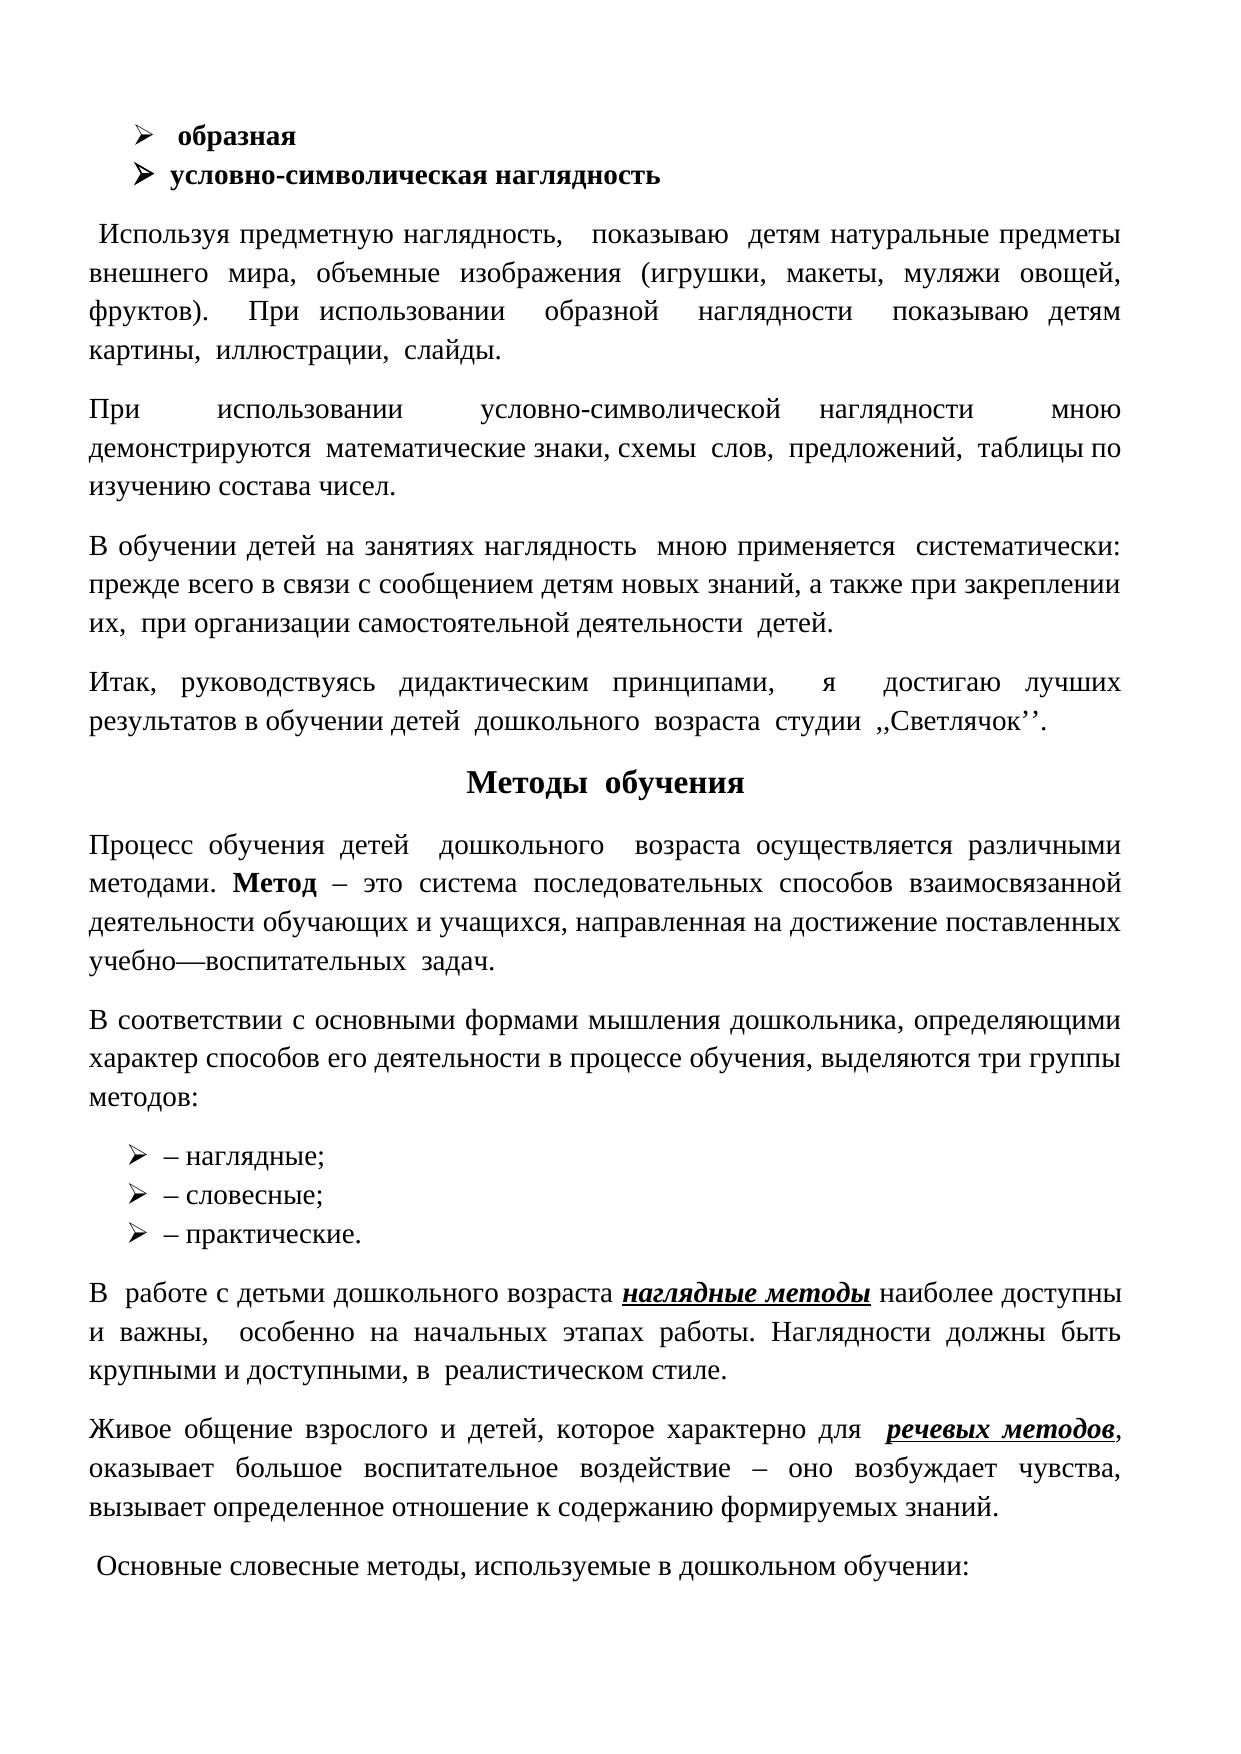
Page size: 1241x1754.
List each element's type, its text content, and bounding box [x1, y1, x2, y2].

list образная [132, 118, 1122, 152]
text Итак, руководствуясь дидактическим принципами, я достигаю лучших результатов в обучении детей дошкольного возраста студии ,,Светлячок’’. [89, 664, 1122, 736]
list – словесные; [126, 1177, 1122, 1211]
text Основные словесные методы, используемые в дошкольном обучении: [89, 1548, 1122, 1582]
text Процесс обучения детей дошкольного возраста осуществляется различными методами. Метод – это система последовательных способов взаимосвязанной деятельности обучающих и учащихся, направленная на достижение поставленных учебно—воспитательных задач. [89, 827, 1122, 976]
text Методы обучения [89, 762, 1122, 800]
list – практические. [126, 1216, 1122, 1249]
text В обучении детей на занятиях наглядность мною применяется систематически: прежде всего в связи с сообщением детям новых знаний, а также при закреплении их, при организации самостоятельной деятельности детей. [89, 528, 1122, 638]
list условно-символическая наглядность [132, 157, 1122, 190]
text При использовании условно-символической наглядности мною демонстрируются математические знаки, схемы слов, предложений, таблицы по изучению состава чисел. [89, 391, 1122, 502]
text Живое общение взрослого и детей, которое характерно для речевых методов, оказывает большое воспитательное воздействие – оно возбуждает чувства, вызывает определенное отношение к содержанию формируемых знаний. [89, 1412, 1122, 1522]
text В соответствии с основными формами мышления дошкольника, определяющими характер способов его деятельности в процессе обучения, выделяются три группы методов: [89, 1002, 1122, 1113]
list – наглядные; [126, 1138, 1122, 1172]
text В работе с детьми дошкольного возраста наглядные методы наиболее доступны и важны, особенно на начальных этапах работы. Наглядности должны быть крупными и доступными, в реалистическом стиле. [89, 1275, 1122, 1386]
text Используя предметную наглядность, показываю детям натуральные предметы внешнего мира, объемные изображения (игрушки, макеты, муляжи овощей, фруктов). При использовании образной наглядности показываю детям картины, иллюстрации, слайды. [89, 216, 1122, 365]
